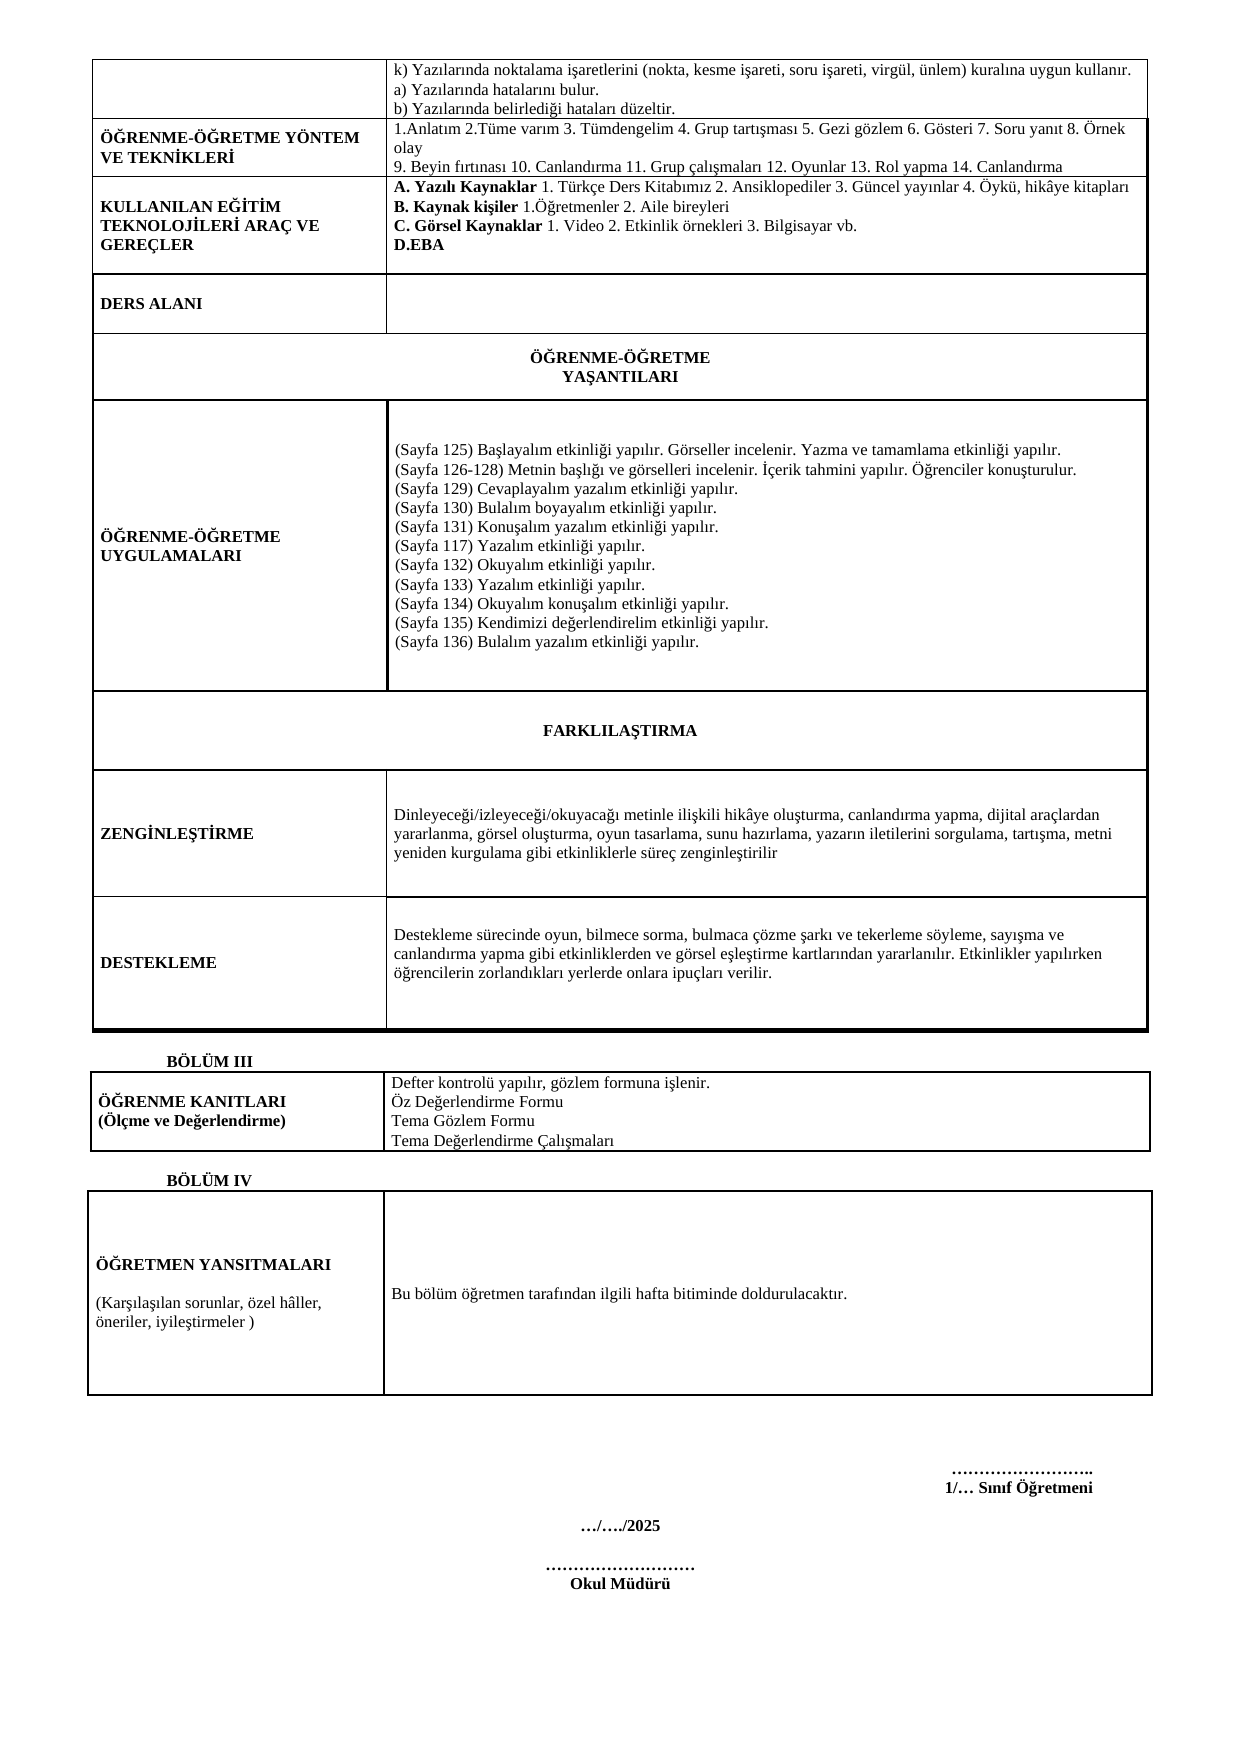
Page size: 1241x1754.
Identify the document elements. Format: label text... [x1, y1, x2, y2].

table_header ÖĞRETMEN YANSITMALARI (Karşılaşılan sorunlar, özel hâller, öneriler, iyileştirmeler ) [89, 1192, 383, 1394]
table_cell [387, 275, 1146, 333]
text …………………….. [148, 1458, 1093, 1478]
table_cell DESTEKLEME [94, 897, 386, 1028]
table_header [93, 60, 386, 118]
table_header ÖĞRENME KANITLARI (Ölçme ve Değerlendirme) [92, 1073, 383, 1149]
table_cell ZENGİNLEŞTİRME [94, 771, 386, 896]
subtitle BÖLÜM IV [148, 1171, 1093, 1190]
table_cell Destekleme sürecinde oyun, bilmece sorma, bulmaca çözme şarkı ve tekerleme söyleme, sayışma ve canlandırma yapma gibi etkinliklerden ve görsel eşleştirme kartlarından yararlanılır. Etkinlikler yapılırken öğrencilerin zorlandıkları yerlerde onlara ipuçları verilir. [387, 898, 1146, 1028]
table_cell FARKLILAŞTIRMA [94, 692, 1146, 769]
table_header Defter kontrolü yapılır, gözlem formuna işlenir. Öz Değerlendirme Formu Tema Gözlem Formu Tema Değerlendirme Çalışmaları [385, 1073, 1149, 1149]
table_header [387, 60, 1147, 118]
table_cell KULLANILAN EĞİTİM TEKNOLOJİLERİ ARAÇ VE GEREÇLER [93, 177, 386, 273]
text …/…./2025 [148, 1516, 1093, 1535]
table_cell Dinleyeceği/izleyeceği/okuyacağı metinle ilişkili hikâye oluşturma, canlandırma yapma, dijital araçlardan yararlanma, görsel oluşturma, oyun tasarlama, sunu hazırlama, yazarın iletilerini sorgulama, tartışma, metni yeniden kurgulama gibi etkinliklerle süreç zenginleştirilir [387, 771, 1146, 896]
text Okul Müdürü [148, 1573, 1093, 1593]
table_cell ÖĞRENME-ÖĞRETME UYGULAMALARI [94, 401, 386, 690]
text ……………………… [148, 1554, 1093, 1573]
table_cell 1.Anlatım 2.Tüme varım 3. Tümdengelim 4. Grup tartışması 5. Gezi gözlem 6. Gösteri 7. Soru yanıt 8. Örnek olay 9. Beyin fırtınası 10. Canlandırma 11. Grup çalışmaları 12. Oyunlar 13. Rol yapma 14. Canlandırma [387, 119, 1146, 176]
table_cell DERS ALANI [94, 275, 386, 333]
table_header Bu bölüm öğretmen tarafından ilgili hafta bitiminde doldurulacaktır. [385, 1192, 1151, 1394]
subtitle BÖLÜM III [148, 1052, 1093, 1071]
text 1/… Sınıf Öğretmeni [148, 1478, 1093, 1497]
table_cell (Sayfa 125) Başlayalım etkinliği yapılır. Görseller incelenir. Yazma ve tamamlama etkinliği yapılır. (Sayfa 126-128) Metnin başlığı ve görselleri incelenir. İçerik tahmini yapılır. Öğrenciler konuşturulur. (Sayfa 129) Cevaplayalım yazalım etkinliği yapılır. (Sayfa 130) Bulalım boyayalım etkinliği yapılır. (Sayfa 131) Konuşalım yazalım etkinliği yapılır. (Sayfa 117) Yazalım etkinliği yapılır. (Sayfa 132) Okuyalım etkinliği yapılır. (Sayfa 133) Yazalım etkinliği yapılır. (Sayfa 134) Okuyalım konuşalım etkinliği yapılır. (Sayfa 135) Kendimizi değerlendirelim etkinliği yapılır. (Sayfa 136) Bulalım yazalım etkinliği yapılır. [389, 401, 1146, 690]
table_cell ÖĞRENME-ÖĞRETME YAŞANTILARI [94, 334, 1146, 399]
table_cell ÖĞRENME-ÖĞRETME YÖNTEM VE TEKNİKLERİ [93, 119, 386, 176]
table_cell A. Yazılı Kaynaklar 1. Türkçe Ders Kitabımız 2. Ansiklopediler 3. Güncel yayınlar 4. Öykü, hikâye kitapları B. Kaynak kişiler 1.Öğretmenler 2. Aile bireyleri C. Görsel Kaynaklar 1. Video 2. Etkinlik örnekleri 3. Bilgisayar vb. D.EBA [387, 177, 1146, 273]
